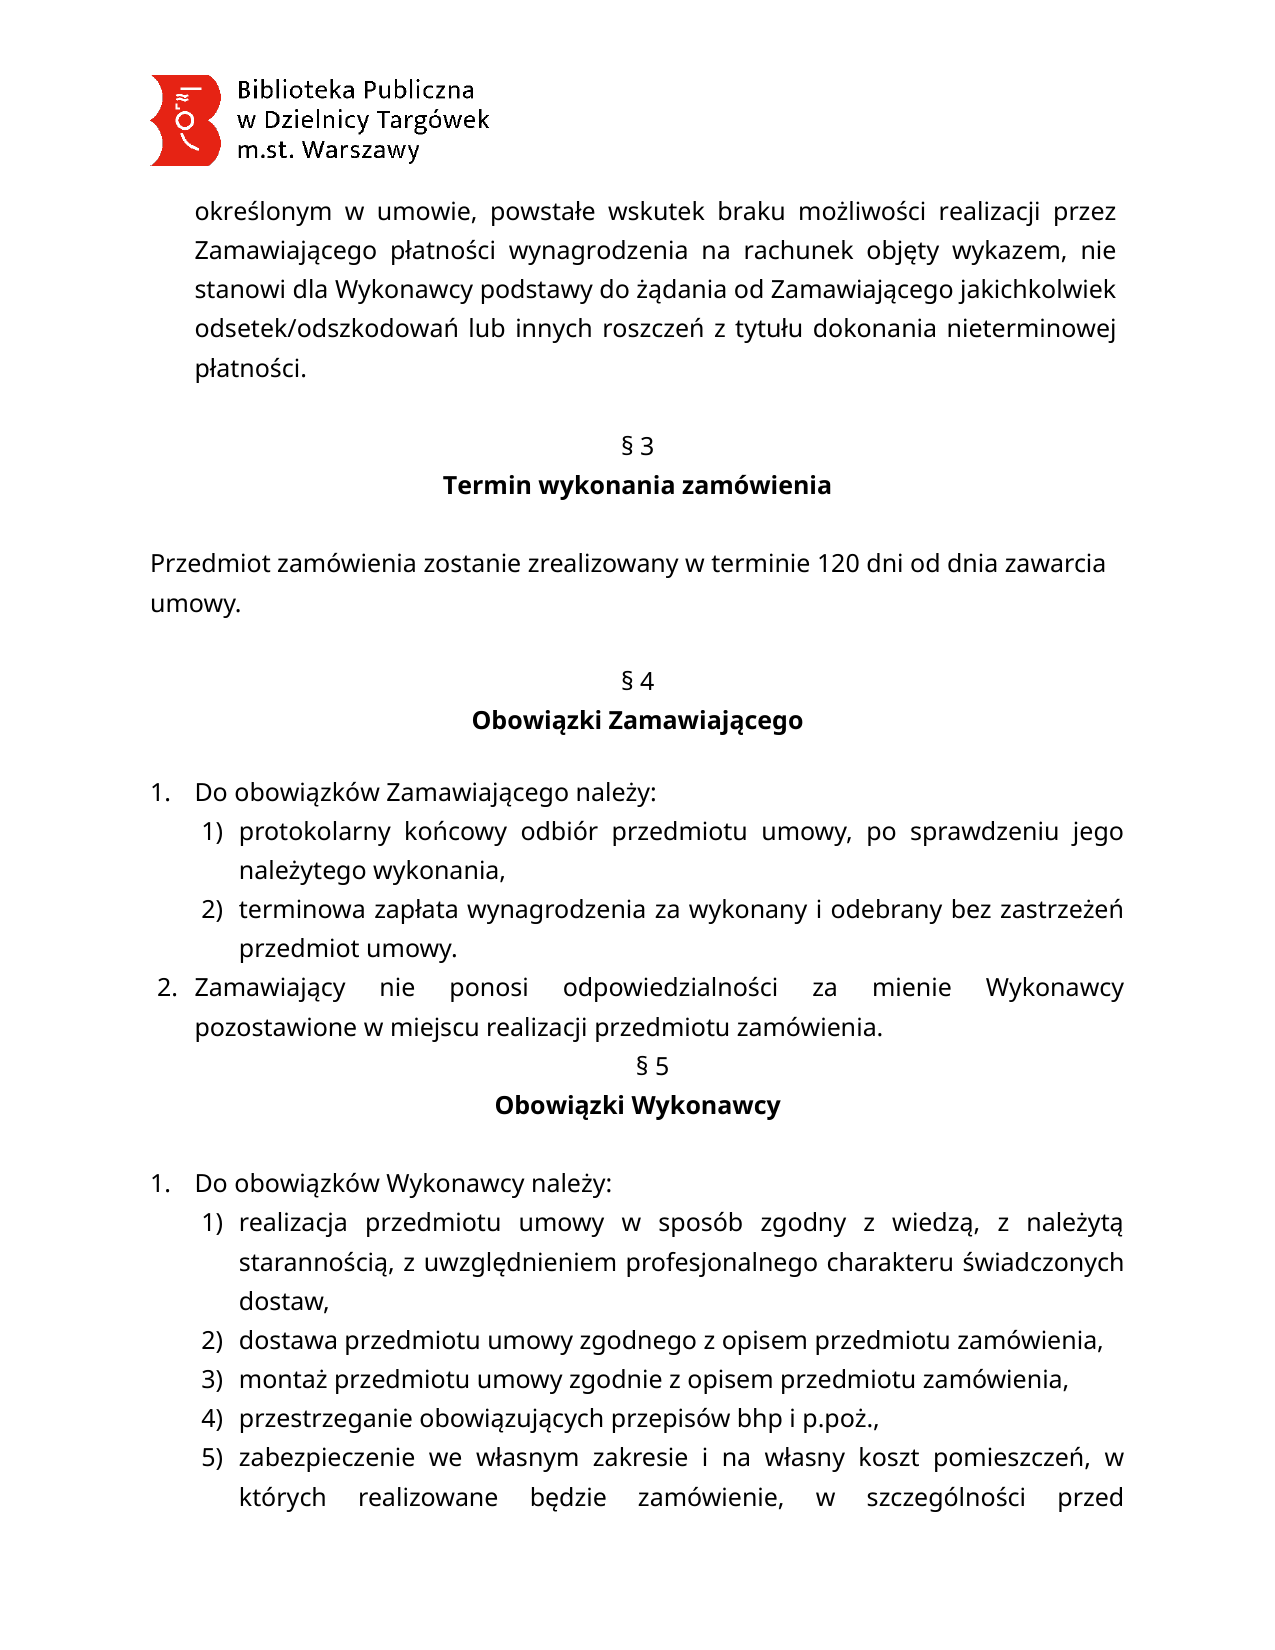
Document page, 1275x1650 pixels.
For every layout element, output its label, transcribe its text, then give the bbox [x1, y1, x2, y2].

text Przedmiot zamówienia zostanie zrealizowany w terminie 120 dni od dnia zawarcia umowy. [150, 546, 1125, 619]
text § 4 [150, 664, 1125, 698]
list Do obowiązków Wykonawcy należy: [150, 1166, 1125, 1200]
list Zamawiający nie ponosi odpowiedzialności za mienie Wykonawcy pozostawione w miejscu realizacji przedmiotu zamówienia. [157, 970, 1125, 1043]
text § 3 [150, 429, 1125, 463]
text Termin wykonania zamówienia [150, 468, 1125, 502]
list realizacja przedmiotu umowy w sposób zgodny z wiedzą, z należytą starannością, z uwzględnieniem profesjonalnego charakteru świadczonych dostaw, [201, 1205, 1125, 1317]
text § 5 [179, 1048, 1125, 1082]
list dostawa przedmiotu umowy zgodnego z opisem przedmiotu zamówienia, [201, 1322, 1125, 1357]
list montaż przedmiotu umowy zgodnie z opisem przedmiotu zamówienia, [201, 1362, 1125, 1396]
list przestrzeganie obowiązujących przepisów bhp i p.poż., [201, 1401, 1125, 1435]
picture [150, 75, 490, 166]
text Obowiązki Zamawiającego [150, 703, 1125, 737]
list protokolarny końcowy odbiór przedmiotu umowy, po sprawdzeniu jego należytego wykonania, [201, 813, 1125, 887]
list terminowa zapłata wynagrodzenia za wykonany i odebrany bez zastrzeżeń przedmiot umowy. [201, 892, 1125, 965]
text Obowiązki Wykonawcy [150, 1087, 1125, 1122]
list Do obowiązków Zamawiającego należy: [150, 774, 1125, 808]
